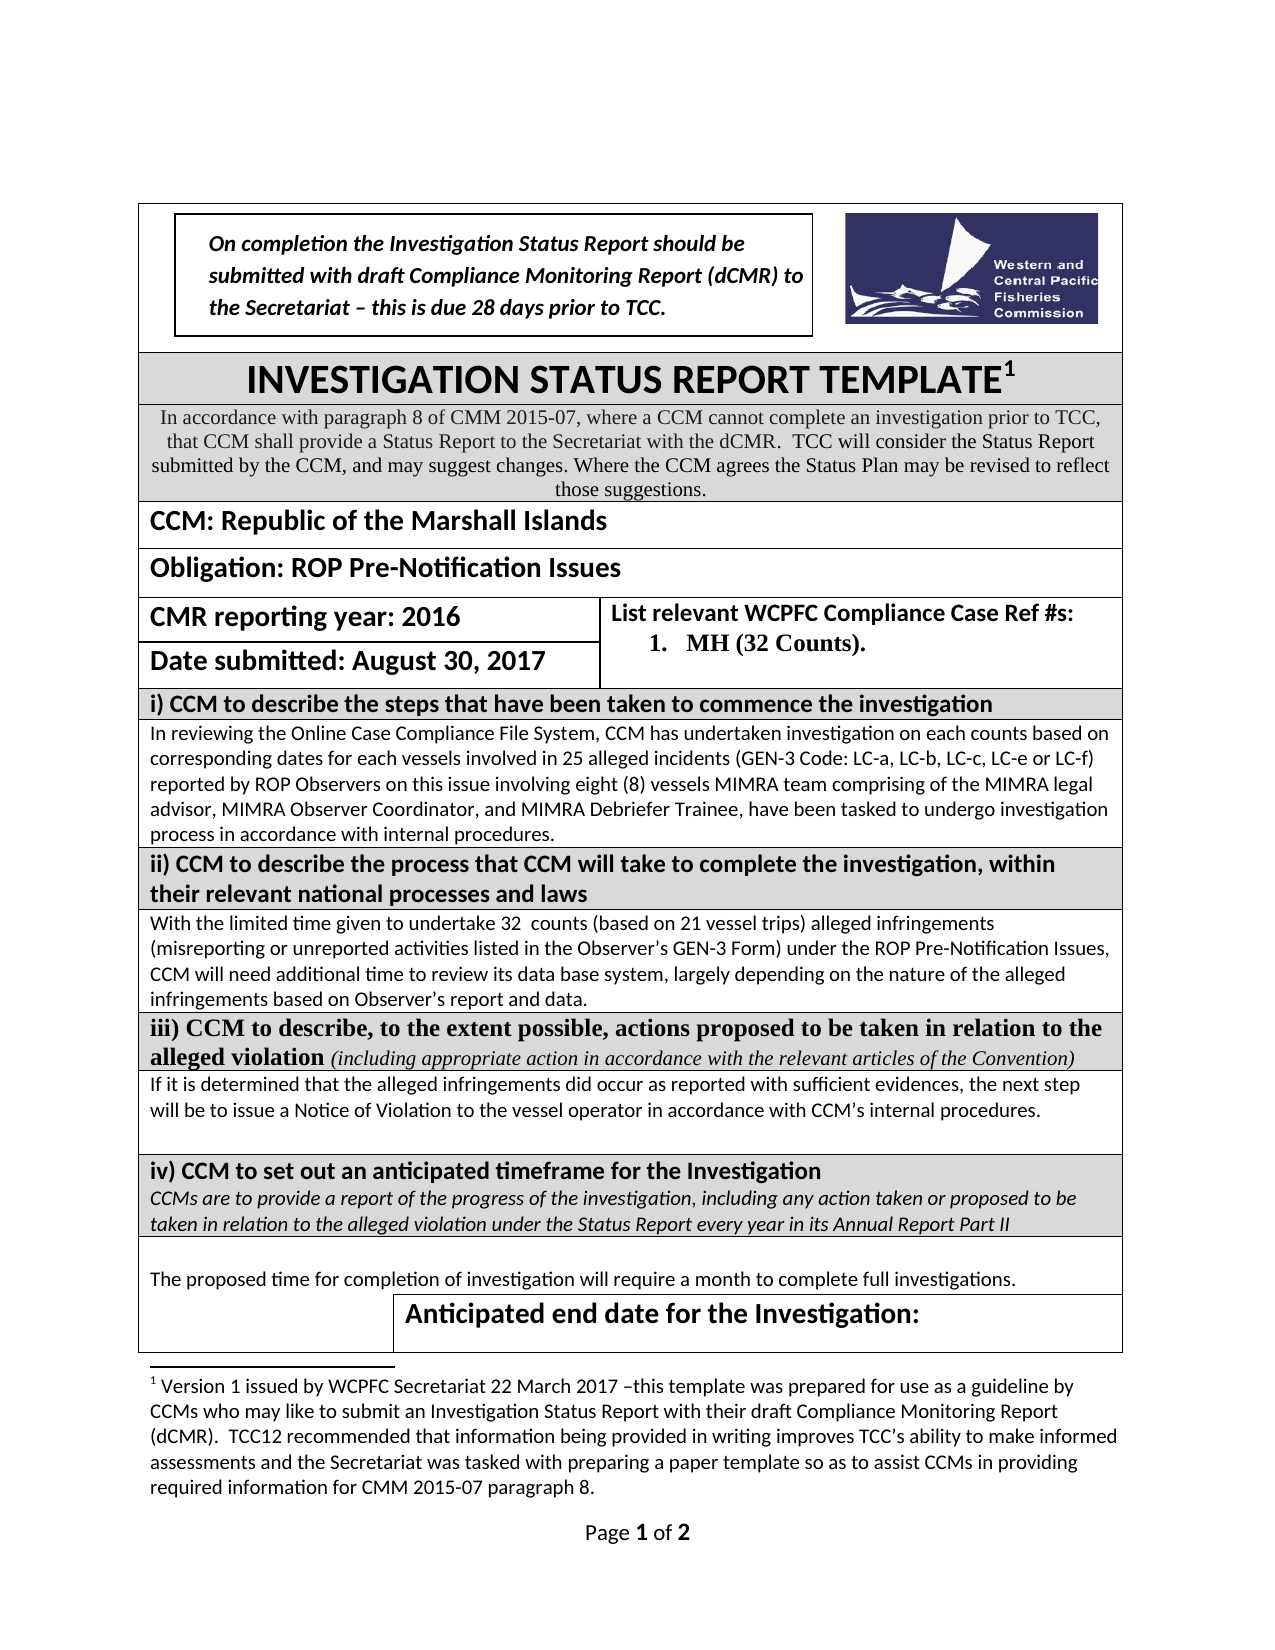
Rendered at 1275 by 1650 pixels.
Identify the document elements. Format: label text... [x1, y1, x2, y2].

table_cell INVESTIGATION STATUS REPORT TEMPLATE [139, 353, 1122, 404]
table_cell CMR reporting year: 2016 [139, 598, 599, 641]
table_cell In reviewing the Online Case Compliance File System, CCM has undertaken investigation on each counts based on corresponding dates for each vessels involved in 25 alleged incidents (GEN-3 Code: LC-a, LC-b, LC-c, LC-e or LC-f) reported by ROP Observers on this issue involving eight (8) vessels MIMRA team comprising of the MIMRA legal advisor, MIMRA Observer Coordinator, and MIMRA Debriefer Trainee, have been tasked to undergo investigation process in accordance with internal procedures. [139, 720, 1122, 847]
table_cell If it is determined that the alleged infringements did occur as reported with sufficient evidences, the next step will be to issue a Notice of Violation to the vessel operator in accordance with CCM’s internal procedures. [139, 1071, 1122, 1154]
table_header [139, 204, 1122, 352]
table_cell [139, 1294, 393, 1352]
table_cell iii) CCM to describe, to the extent possible, actions proposed to be taken in relation to the alleged violation (including appropriate action in accordance with the relevant articles of the Convention) [139, 1013, 1122, 1070]
table_cell Date submitted: August 30, 2017 [139, 643, 599, 687]
table_cell Obligation: ROP Pre-Notification Issues [139, 549, 1122, 597]
table_cell CCM: Republic of the Marshall Islands [139, 502, 1122, 548]
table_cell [394, 1295, 1122, 1352]
table_cell In accordance with paragraph 8 of CMM 2015-07, where a CCM cannot complete an investigation prior to TCC, that CCM shall provide a Status Report to the Secretariat with the dCMR. TCC will consider the Status Report submitted by the CCM, and may suggest changes. Where the CCM agrees the Status Plan may be revised to reflect those suggestions. [139, 405, 1122, 501]
table_cell i) CCM to describe the steps that have been taken to commence the investigation [139, 689, 1122, 719]
table_cell With the limited time given to undertake 32 counts (based on 21 vessel trips) alleged infringements (misreporting or unreported activities listed in the Observer’s GEN-3 Form) under the ROP Pre-Notification Issues, CCM will need additional time to review its data base system, largely depending on the nature of the alleged infringements based on Observer’s report and data. [139, 910, 1122, 1012]
picture [845, 213, 1099, 324]
table_cell The proposed time for completion of investigation will require a month to complete full investigations. [139, 1237, 1122, 1294]
table_cell iv) CCM to set out an anticipated timeframe for the Investigation CCMs are to provide a report of the progress of the investigation, including any action taken or proposed to be taken in relation to the alleged violation under the Status Report every year in its Annual Report Part II [139, 1155, 1122, 1236]
table_cell ii) CCM to describe the process that CCM will take to complete the investigation, within their relevant national processes and laws [139, 848, 1122, 909]
table_cell List relevant WCPFC Compliance Case Ref #s: MH (32 Counts). [601, 598, 1122, 687]
